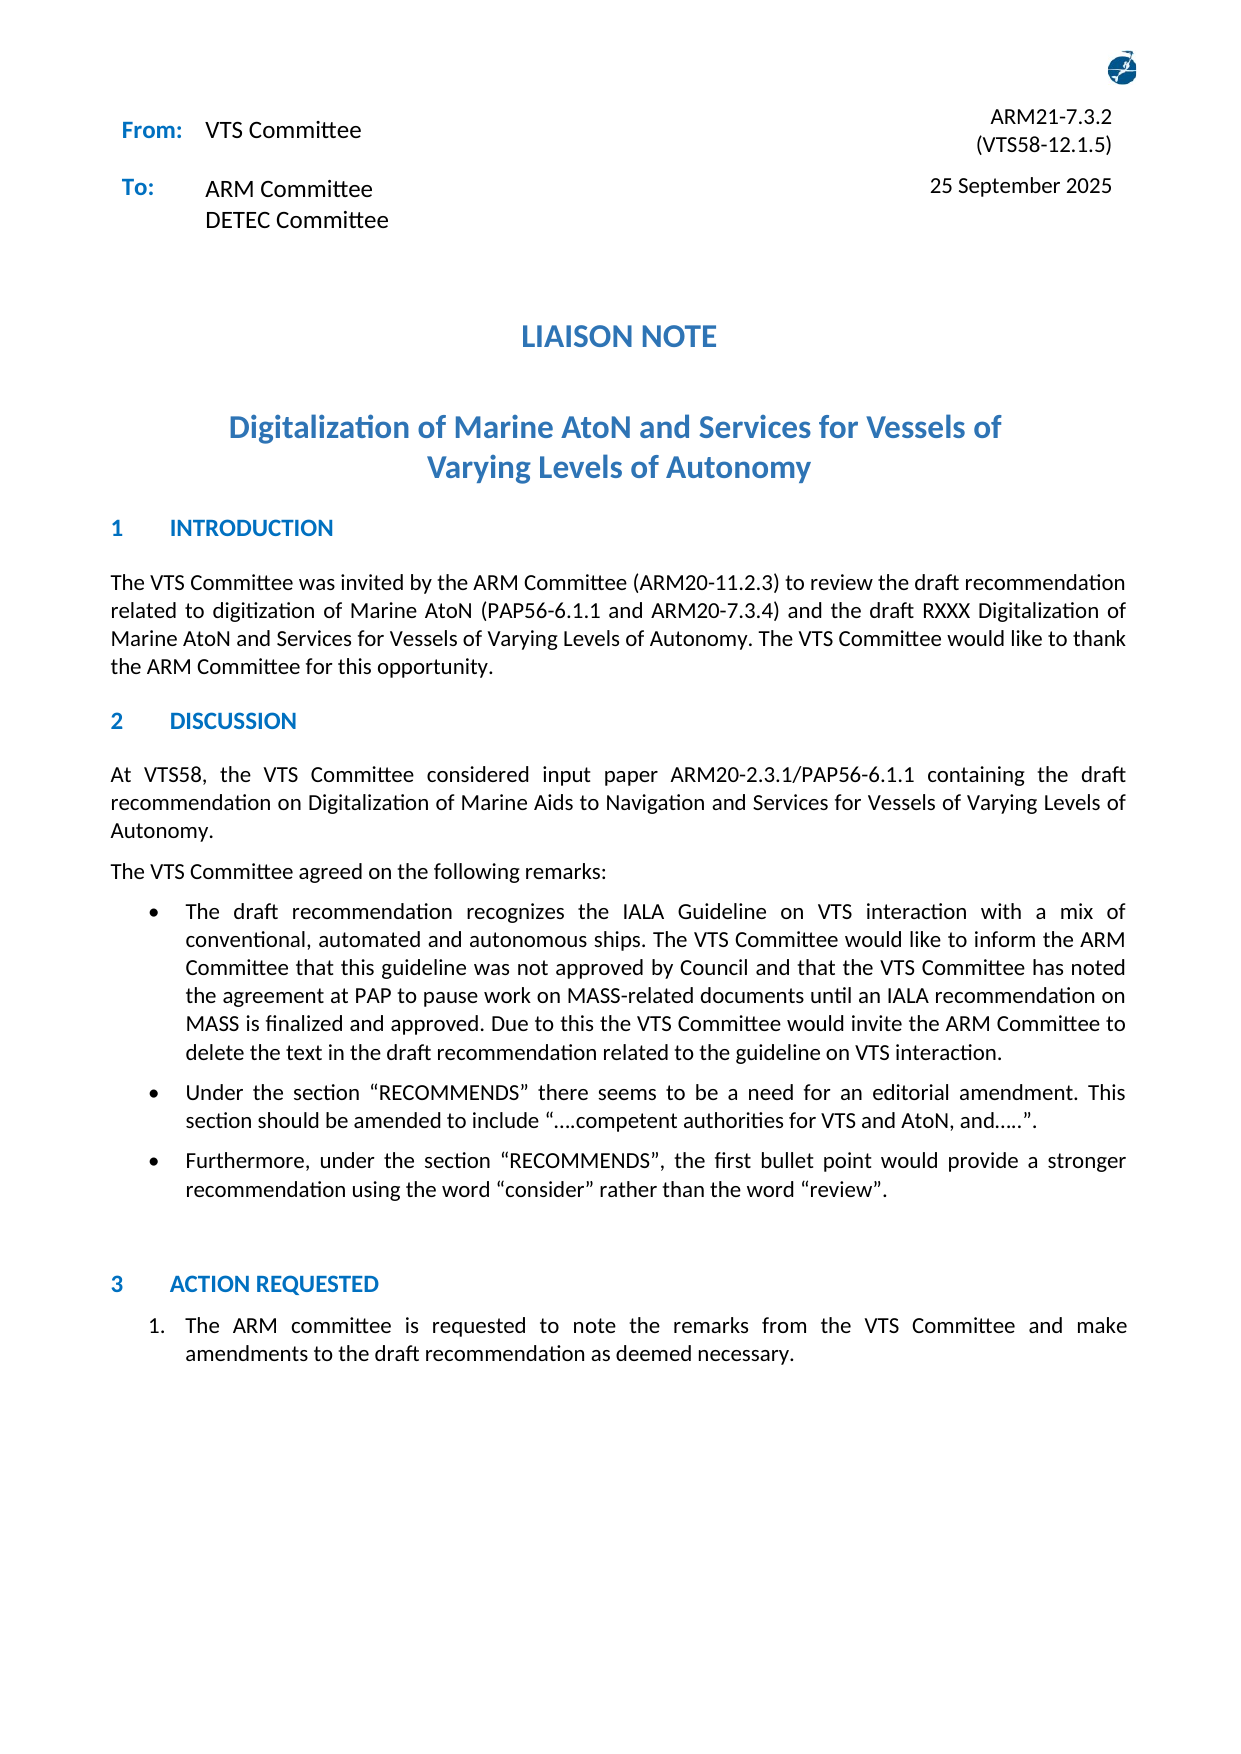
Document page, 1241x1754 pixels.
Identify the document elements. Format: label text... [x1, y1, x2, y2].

table_cell ARM Committee DETEC Committee [194, 158, 787, 265]
table_header VTS Committee [194, 102, 787, 158]
text The VTS Committee was invited by the ARM Committee (ARM20-11.2.3) to review the draft recommendation related to digitization of Marine AtoN (PAP56-6.1.1 and ARM20-7.3.4) and the draft RXXX Digitalization of Marine AtoN and Services for Vessels of Varying Levels of Autonomy. The VTS Committee would like to thank the ARM Committee for this opportunity. [110, 568, 1128, 680]
text Digitalization of Marine AtoN and Services for Vessels of Varying Levels of Autonomy [110, 406, 1128, 487]
list The ARM committee is requested to note the remarks from the VTS Committee and make amendments to the draft recommendation as deemed necessary. [148, 1311, 1128, 1367]
table_cell To: [110, 158, 194, 265]
table_header ARM21-7.3.2 (VTS58-12.1.5) [788, 102, 1123, 158]
table_cell 25 September 2025 [788, 158, 1123, 265]
list Under the section “RECOMMENDS” there seems to be a need for an editorial amendment. This section should be amended to include “….competent authorities for VTS and AtoN, and…..”. [148, 1078, 1128, 1134]
subtitle Action requested [110, 1268, 1128, 1299]
list The draft recommendation recognizes the IALA Guideline on VTS interaction with a mix of conventional, automated and autonomous ships. The VTS Committee would like to inform the ARM Committee that this guideline was not approved by Council and that the VTS Committee has noted the agreement at PAP to pause work on MASS-related documents until an IALA recommendation on MASS is finalized and approved. Due to this the VTS Committee would invite the ARM Committee to delete the text in the draft recommendation related to the guideline on VTS interaction. [148, 897, 1128, 1066]
subtitle introduction [110, 512, 1128, 543]
text The VTS Committee agreed on the following remarks: [110, 857, 1128, 885]
subtitle Discussion [110, 705, 1128, 735]
list Furthermore, under the section “RECOMMENDS”, the first bullet point would provide a stronger recommendation using the word “consider” rather than the word “review”. [148, 1147, 1128, 1203]
table_header From: [110, 102, 194, 158]
text At VTS58, the VTS Committee considered input paper ARM20-2.3.1/PAP56-6.1.1 containing the draft recommendation on Digitalization of Marine Aids to Navigation and Services for Vessels of Varying Levels of Autonomy. [110, 760, 1128, 844]
text LIAISON NOTE [110, 315, 1128, 356]
picture [1107, 50, 1137, 85]
